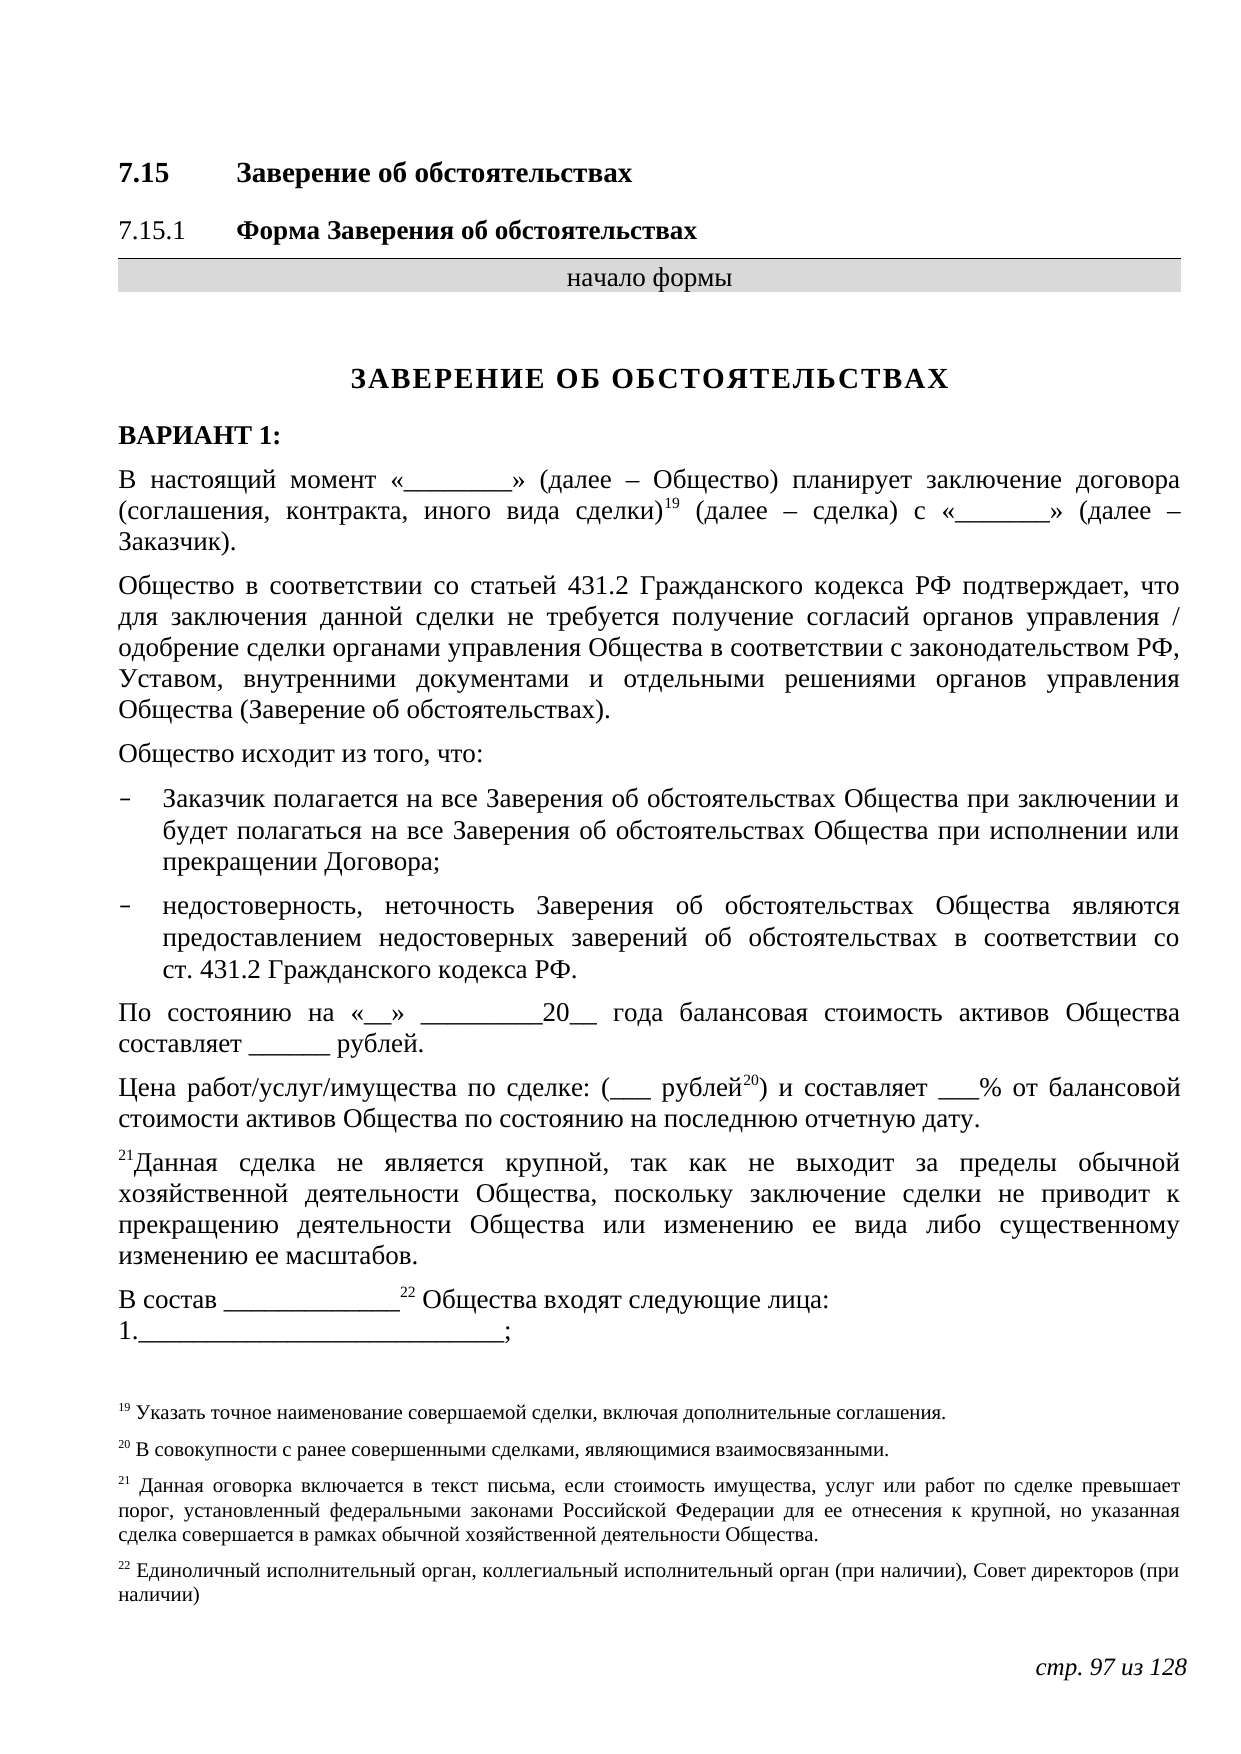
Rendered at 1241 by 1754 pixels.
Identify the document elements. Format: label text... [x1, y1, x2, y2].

text В настоящий момент «________» (далее – Общество) планирует заключение договора (соглашения, контракта, иного вида сделки) (далее – сделка) с «_______» (далее – Заказчик). [118, 463, 1181, 556]
list Заказчик полагается на все Заверения об обстоятельствах Общества при заключении и будет полагаться на все Заверения об обстоятельствах Общества при исполнении или прекращении Договора; [118, 781, 1181, 876]
subtitle Заверение об обстоятельствах [118, 156, 1181, 189]
text Общество исходит из того, что: [118, 737, 1181, 768]
text Данная сделка не является крупной, так как не выходит за пределы обычной хозяйственной деятельности Общества, поскольку заключение сделки не приводит к прекращению деятельности Общества или изменению ее вида либо существенному изменению ее масштабов. [118, 1146, 1181, 1271]
list Форма Заверения об обстоятельствах [118, 214, 1181, 245]
text 1.___________________________; [118, 1314, 1181, 1345]
list недостоверность, неточность Заверения об обстоятельствах Общества являются предоставлением недостоверных заверений об обстоятельствах в соответствии со ст. 431.2 Гражданского кодекса РФ. [118, 888, 1181, 984]
text В состав _____________ Общества входят следующие лица: [118, 1283, 1181, 1314]
text Общество в соответствии со статьей 431.2 Гражданского кодекса РФ подтверждает, что для заключения данной сделки не требуется получение согласий органов управления / одобрение сделки органами управления Общества в соответствии с законодательством РФ, Уставом, внутренними документами и отдельными решениями органов управления Общества (Заверение об обстоятельствах). [118, 569, 1181, 724]
text По состоянию на «__» _________20__ года балансовая стоимость активов Общества составляет ______ рублей. [118, 996, 1181, 1059]
text Заверение об обстоятельствах [118, 361, 1181, 394]
text ВАРИАНТ 1: [118, 419, 1181, 450]
text начало формы [118, 259, 1181, 292]
text Цена работ/услуг/имущества по сделке: (___ рублей) и составляет ___% от балансовой стоимости активов Общества по состоянию на последнюю отчетную дату. [118, 1071, 1181, 1133]
